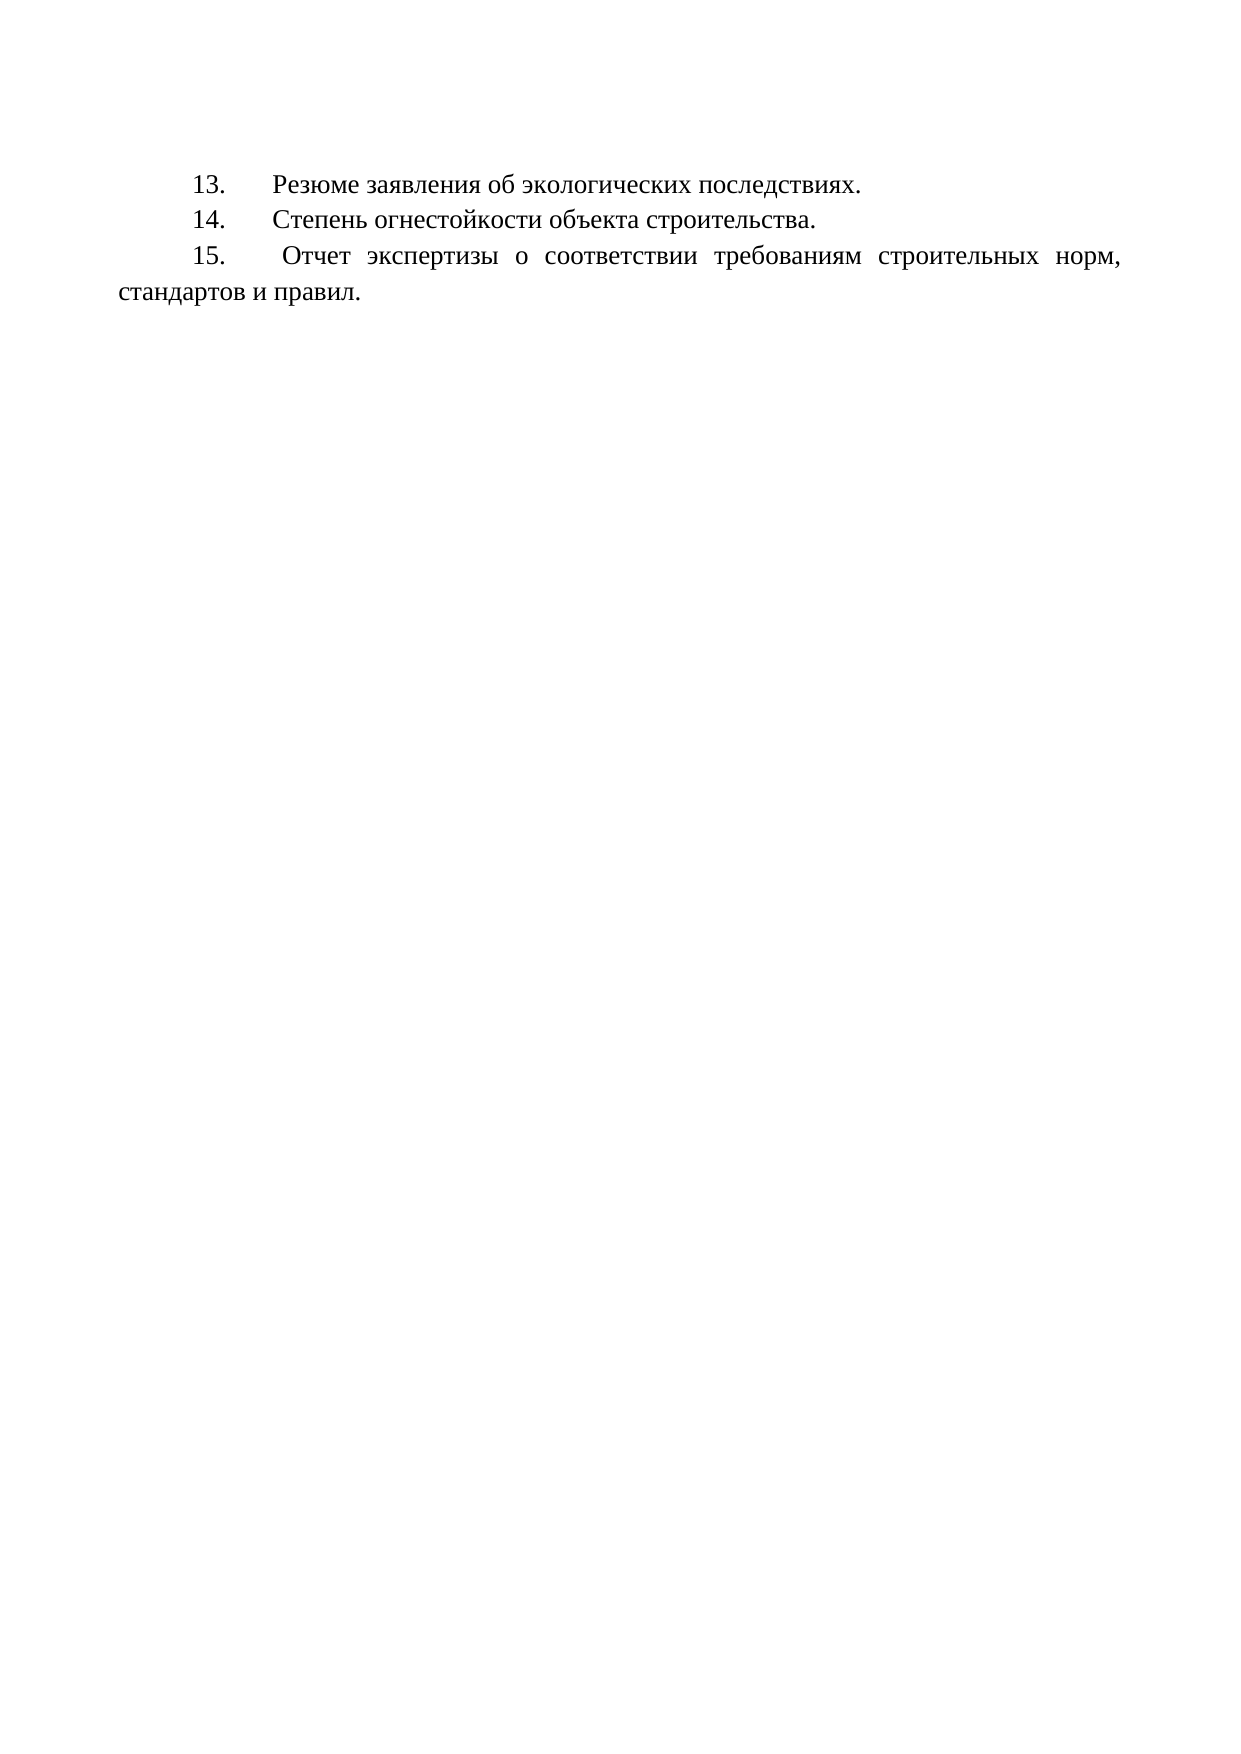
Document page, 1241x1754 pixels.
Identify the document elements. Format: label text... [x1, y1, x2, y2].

list Степень огнестойкости объекта строительства. [118, 203, 1124, 234]
list Резюме заявления об экологических последствиях. [118, 168, 1124, 199]
list Отчет экспертизы о соответствии требованиям строительных норм, стандартов и правил. [118, 239, 1122, 306]
